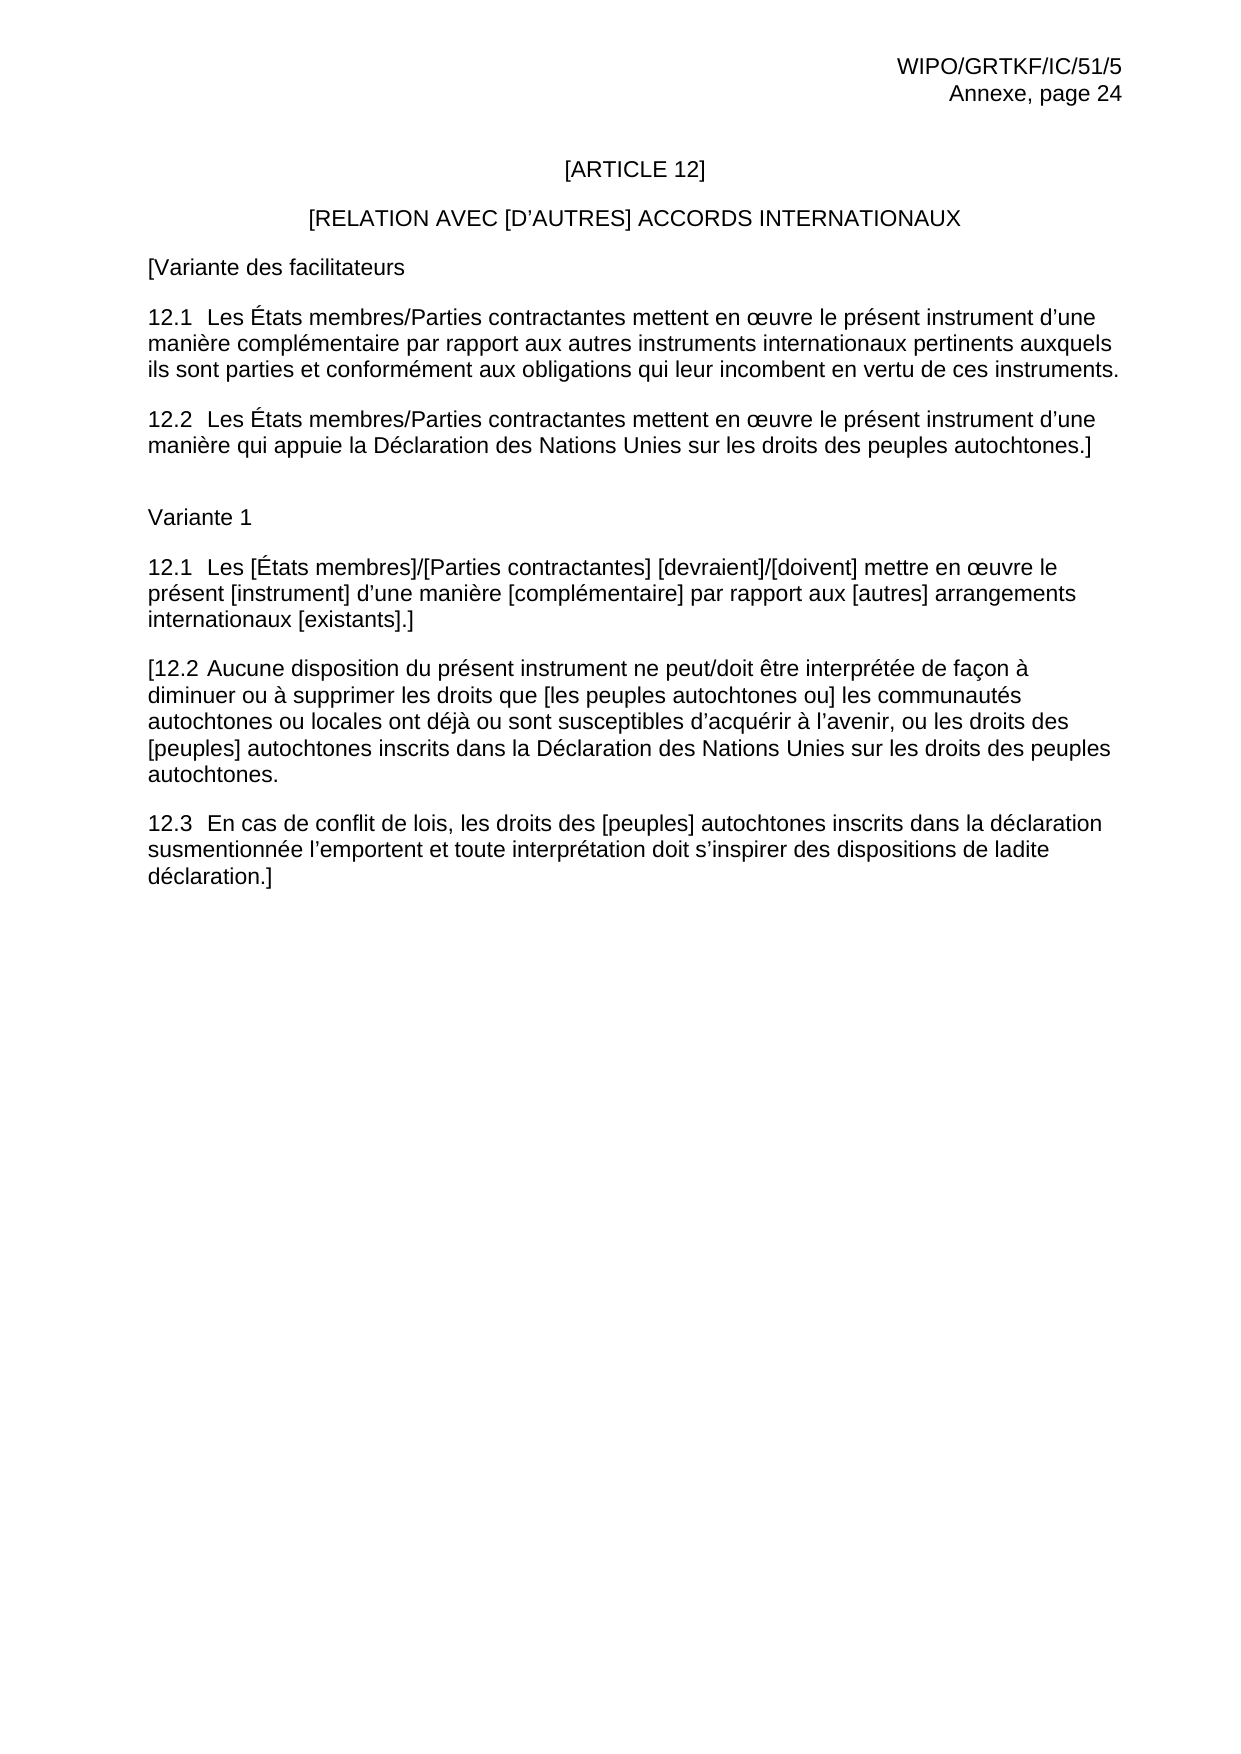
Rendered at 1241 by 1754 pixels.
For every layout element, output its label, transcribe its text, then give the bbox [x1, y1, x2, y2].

text [ARTICLE 12] [148, 156, 1122, 182]
text 12.2 Les États membres/Parties contractantes mettent en œuvre le présent instrument d’une manière qui appuie la Déclaration des Nations Unies sur les droits des peuples autochtones.] [148, 406, 1122, 458]
text [12.2 Aucune disposition du présent instrument ne peut/doit être interprétée de façon à diminuer ou à supprimer les droits que [les peuples autochtones ou] les communautés autochtones ou locales ont déjà ou sont susceptibles d’acquérir à l’avenir, ou les droits des [peuples] autochtones inscrits dans la Déclaration des Nations Unies sur les droits des peuples autochtones. [148, 655, 1122, 787]
text [RELATION AVEC [D’AUTRES] ACCORDS INTERNATIONAUX [148, 205, 1122, 231]
text 12.3 En cas de conflit de lois, les droits des [peuples] autochtones inscrits dans la déclaration susmentionnée l’emportent et toute interprétation doit s’inspirer des dispositions de ladite déclaration.] [148, 810, 1122, 889]
text 12.1 Les [États membres]/[Parties contractantes] [devraient]/[doivent] mettre en œuvre le présent [instrument] d’une manière [complémentaire] par rapport aux [autres] arrangements internationaux [existants].] [148, 553, 1122, 632]
text Variante 1 [148, 504, 1122, 531]
text [Variante des facilitateurs [148, 254, 1122, 281]
text 12.1 Les États membres/Parties contractantes mettent en œuvre le présent instrument d’une manière complémentaire par rapport aux autres instruments internationaux pertinents auxquels ils sont parties et conformément aux obligations qui leur incombent en vertu de ces instruments. [148, 304, 1122, 383]
